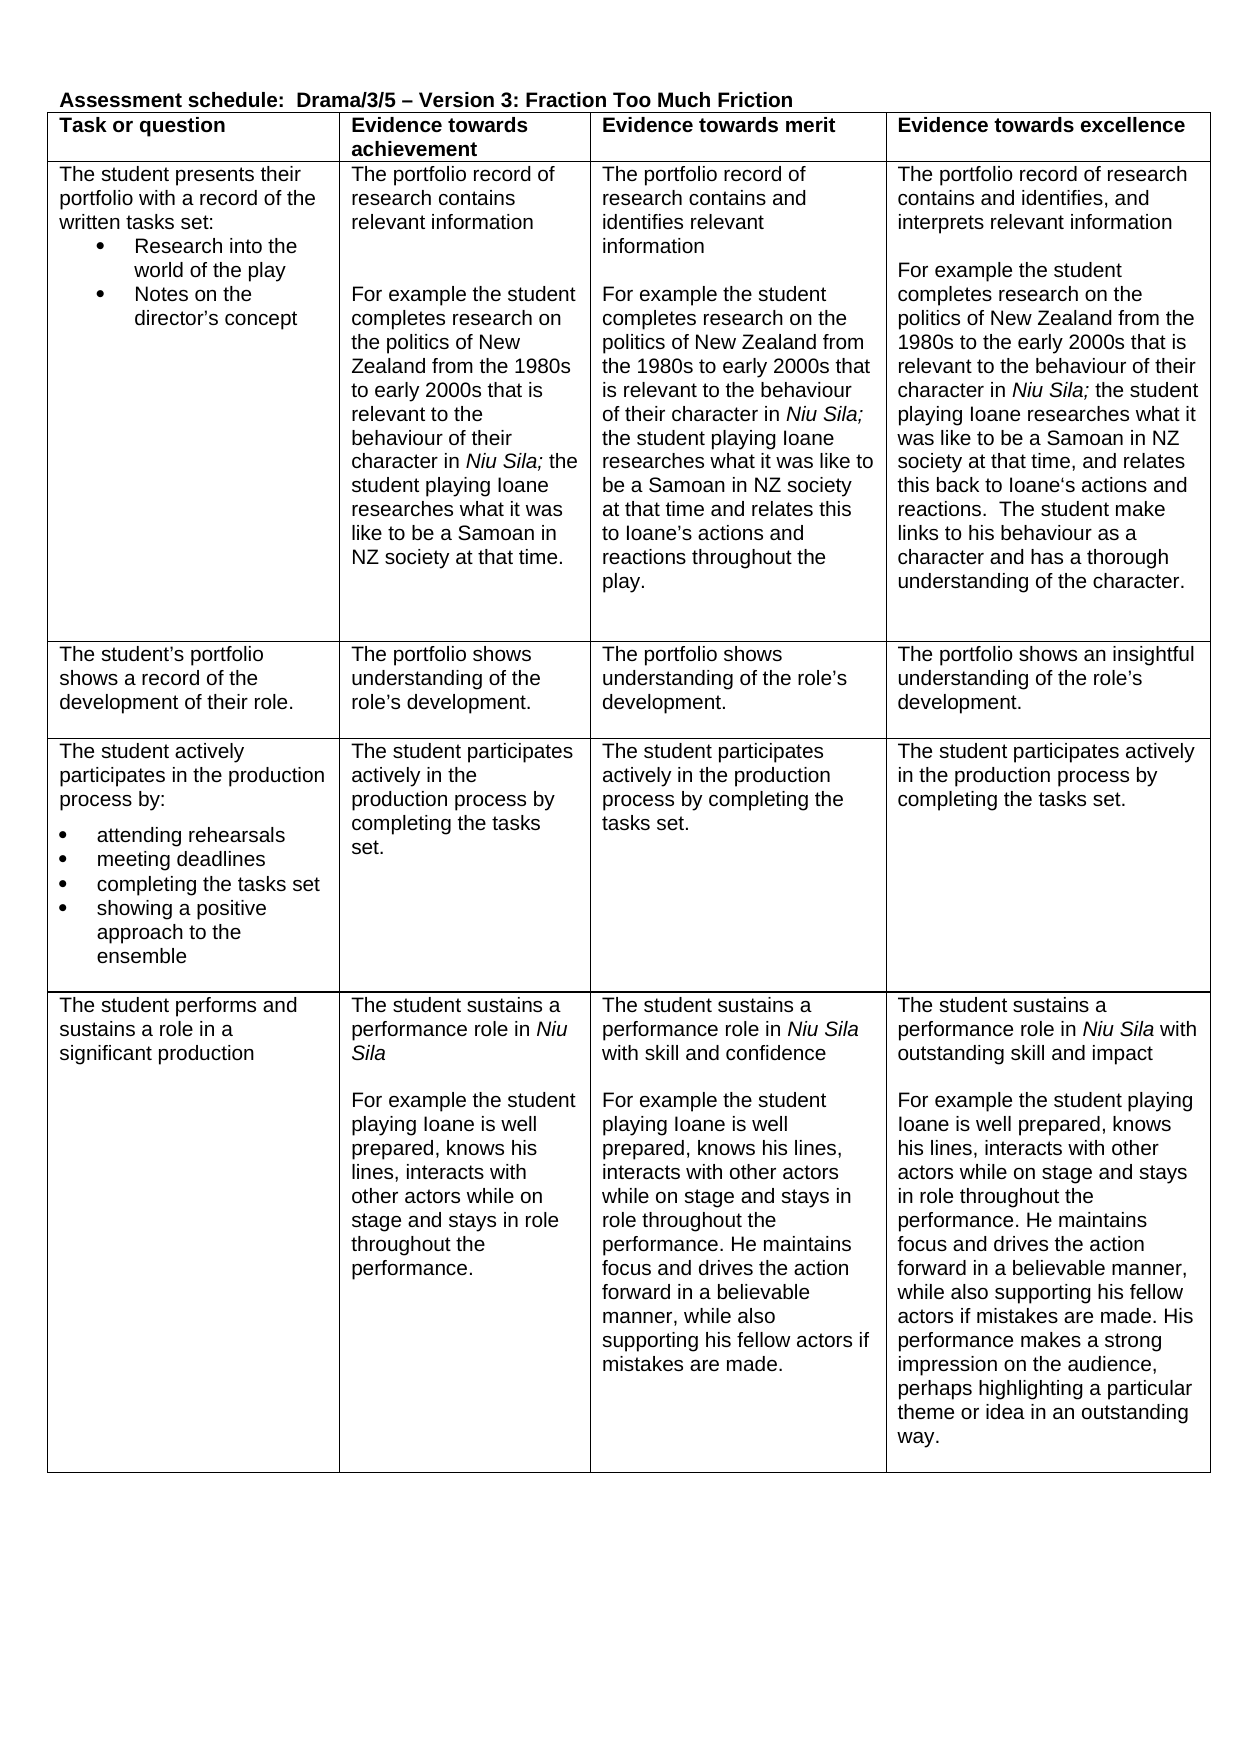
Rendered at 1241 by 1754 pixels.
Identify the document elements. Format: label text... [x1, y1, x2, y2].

table_cell The portfolio record of research contains relevant information For example the student completes research on the politics of from the 1980s to early 2000s that is relevant to the behaviour of their character in Niu Sila; the student playing Ioane researches what it was like to be a Samoan in NZ society at that time. [340, 162, 590, 641]
table_cell The portfolio shows understanding of the role’s development. [340, 642, 590, 738]
table_header Evidence towards merit [591, 113, 886, 161]
table_cell The portfolio shows understanding of the role’s development. [591, 642, 886, 738]
table_cell The student participates actively in the production process by completing the tasks set. [591, 739, 886, 991]
table_cell The student participates actively in the production process by completing the tasks set. [887, 739, 1210, 991]
table_cell The student performs and sustains a role in a significant production [48, 993, 339, 1472]
table_cell The portfolio record of research contains and identifies, and interprets relevant information For example the student completes research on the politics of New Zealand from the 1980s to the early 2000s that is relevant to the behaviour of their character in Niu Sila; the student playing Ioane researches what it was like to be a Samoan in NZ society at that time, and relates this back to Ioane‘s actions and reactions. The student make links to his behaviour as a character and has a thorough understanding of the character. [887, 162, 1210, 641]
table_cell The student’s portfolio shows a record of the development of their role. [48, 642, 339, 738]
table_cell The portfolio record of research contains and identifies relevant information For example the student completes research on the politics of from the 1980s to early 2000s that is relevant to the behaviour of their character in Niu Sila; the student playing Ioane researches what it was like to be a Samoan in NZ society at that time and relates this to Ioane’s actions and reactions throughout the play. [591, 162, 886, 641]
table_cell The student participates actively in the production process by completing the tasks set. [340, 739, 590, 991]
table_header Evidence towards excellence [887, 113, 1210, 161]
table_header Task or question [48, 113, 339, 161]
table_header Evidence towards achievement [340, 113, 590, 161]
text Assessment schedule: Drama/3/5 – Version 3: Fraction Too Much Friction [59, 88, 1181, 112]
table_cell The student sustains a performance role in Niu Sila with skill and confidence For example the student playing Ioane is well prepared, knows his lines, interacts with other actors while on stage and stays in role throughout the performance. He maintains focus and drives the action forward in a believable manner, while also supporting his fellow actors if mistakes are made. [591, 993, 886, 1472]
table_cell The student actively participates in the production process by: attending rehearsals meeting deadlines completing the tasks set showing a positive approach to the ensemble [48, 739, 339, 991]
table_cell The student sustains a performance role in Niu Sila with outstanding skill and impact For example the student playing Ioane is well prepared, knows his lines, interacts with other actors while on stage and stays in role throughout the performance. He maintains focus and drives the action forward in a believable manner, while also supporting his fellow actors if mistakes are made. His performance makes a strong impression on the audience, perhaps highlighting a particular theme or idea in an outstanding way. [887, 993, 1210, 1472]
table_cell The student sustains a performance role in Niu Sila For example the student playing Ioane is well prepared, knows his lines, interacts with other actors while on stage and stays in role throughout the performance. [340, 993, 590, 1472]
table_cell The student presents their portfolio with a record of the written tasks set: Research into the world of the play Notes on the director’s concept [48, 162, 339, 641]
table_cell The portfolio shows an insightful understanding of the role’s development. [887, 642, 1210, 738]
